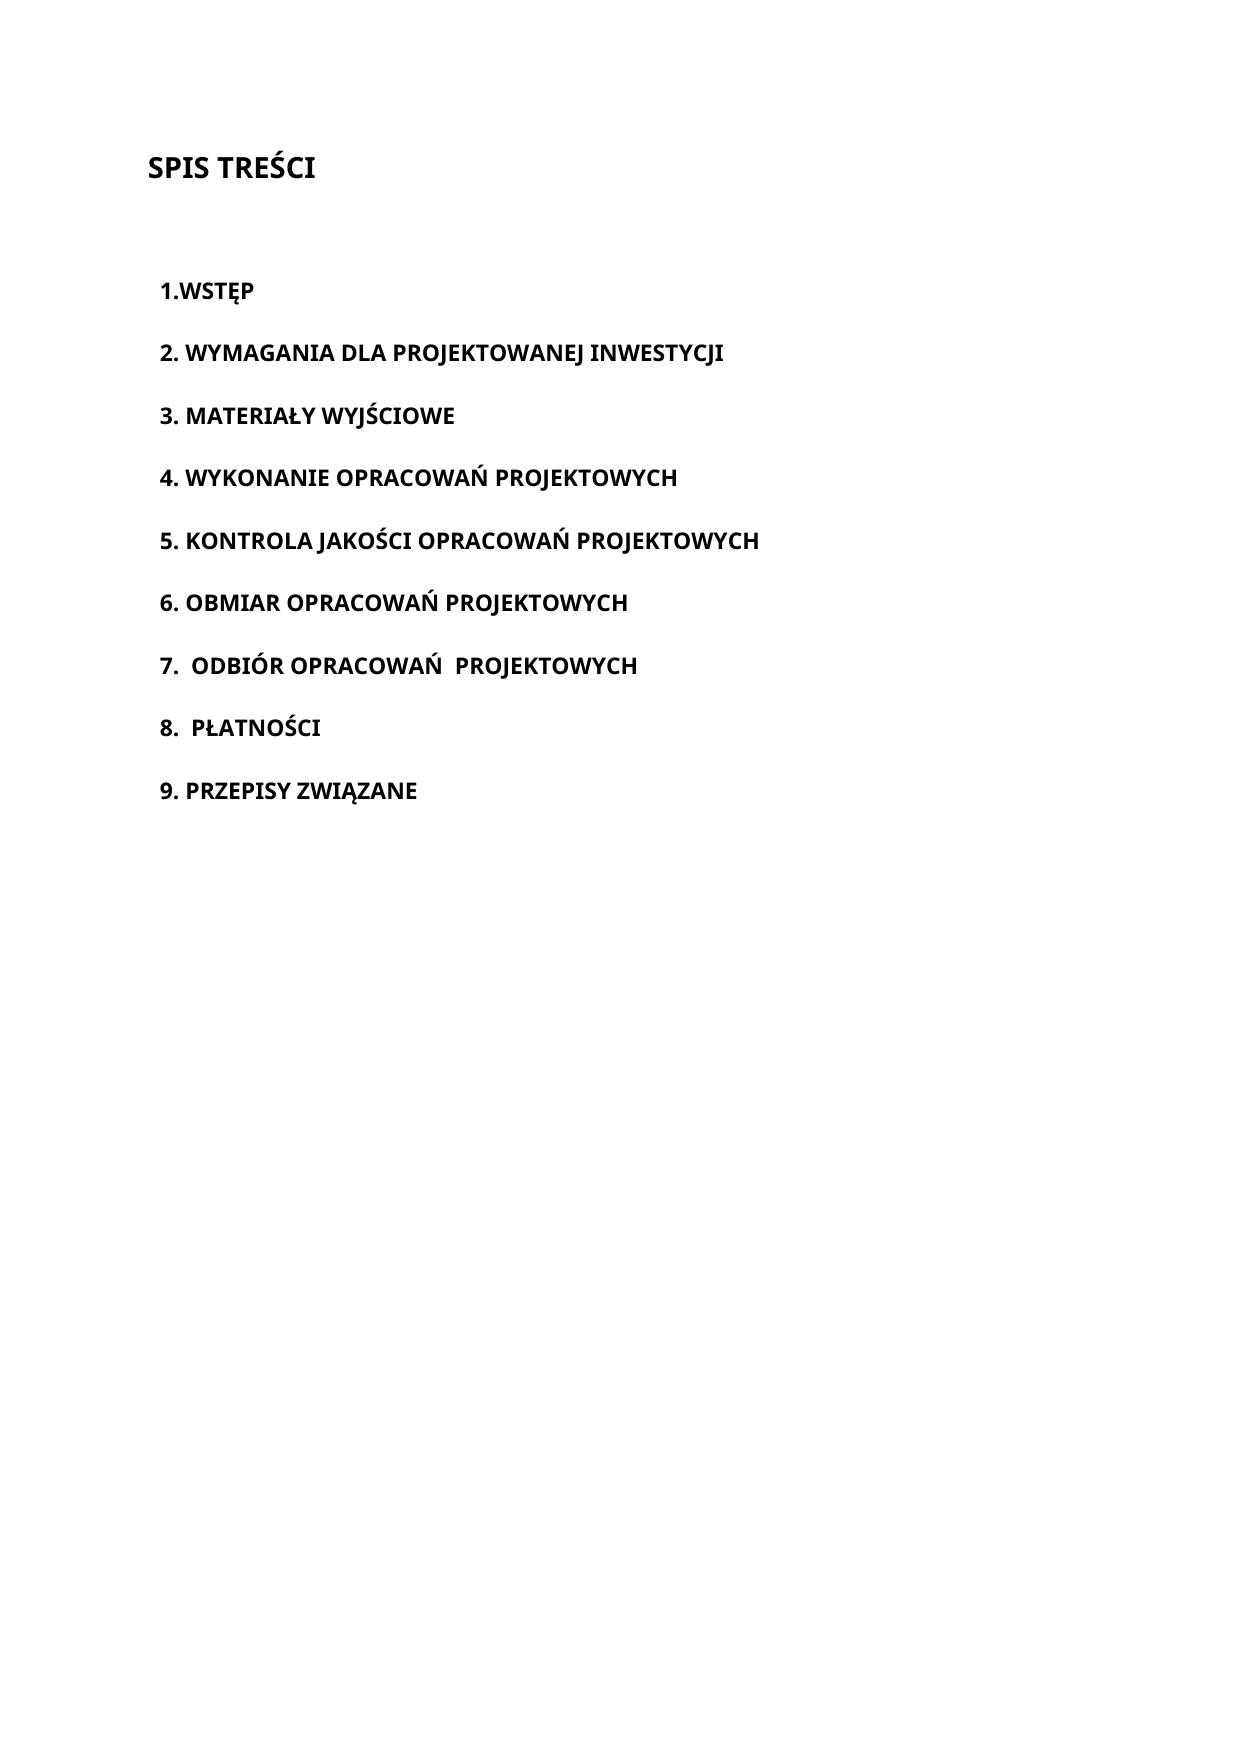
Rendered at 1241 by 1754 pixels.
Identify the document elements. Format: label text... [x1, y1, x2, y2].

text SPIS TREŚCI [148, 148, 1122, 187]
text 1.WSTęP [148, 275, 1122, 306]
text 9. przepisy związane [148, 775, 1122, 806]
text 2. Wymagania dla projektowanej inwestycJI [148, 337, 1122, 369]
text 6. obmiar OPRACOWAŃ PROJEKTOWYCH [148, 587, 1122, 619]
text 5. kontrola jakości OPRACOWAŃ PROJEKTOWYCH [148, 525, 1122, 556]
text 4. wykonanie OPRACOWAŃ PROJEKTOWYCH [148, 462, 1122, 494]
text 8. płatności [148, 712, 1122, 744]
text 3. Materiały wyjściowe [148, 400, 1122, 431]
text 7. odbiór OPRACOWAŃ PROJEKTOWYCH [148, 650, 1122, 681]
